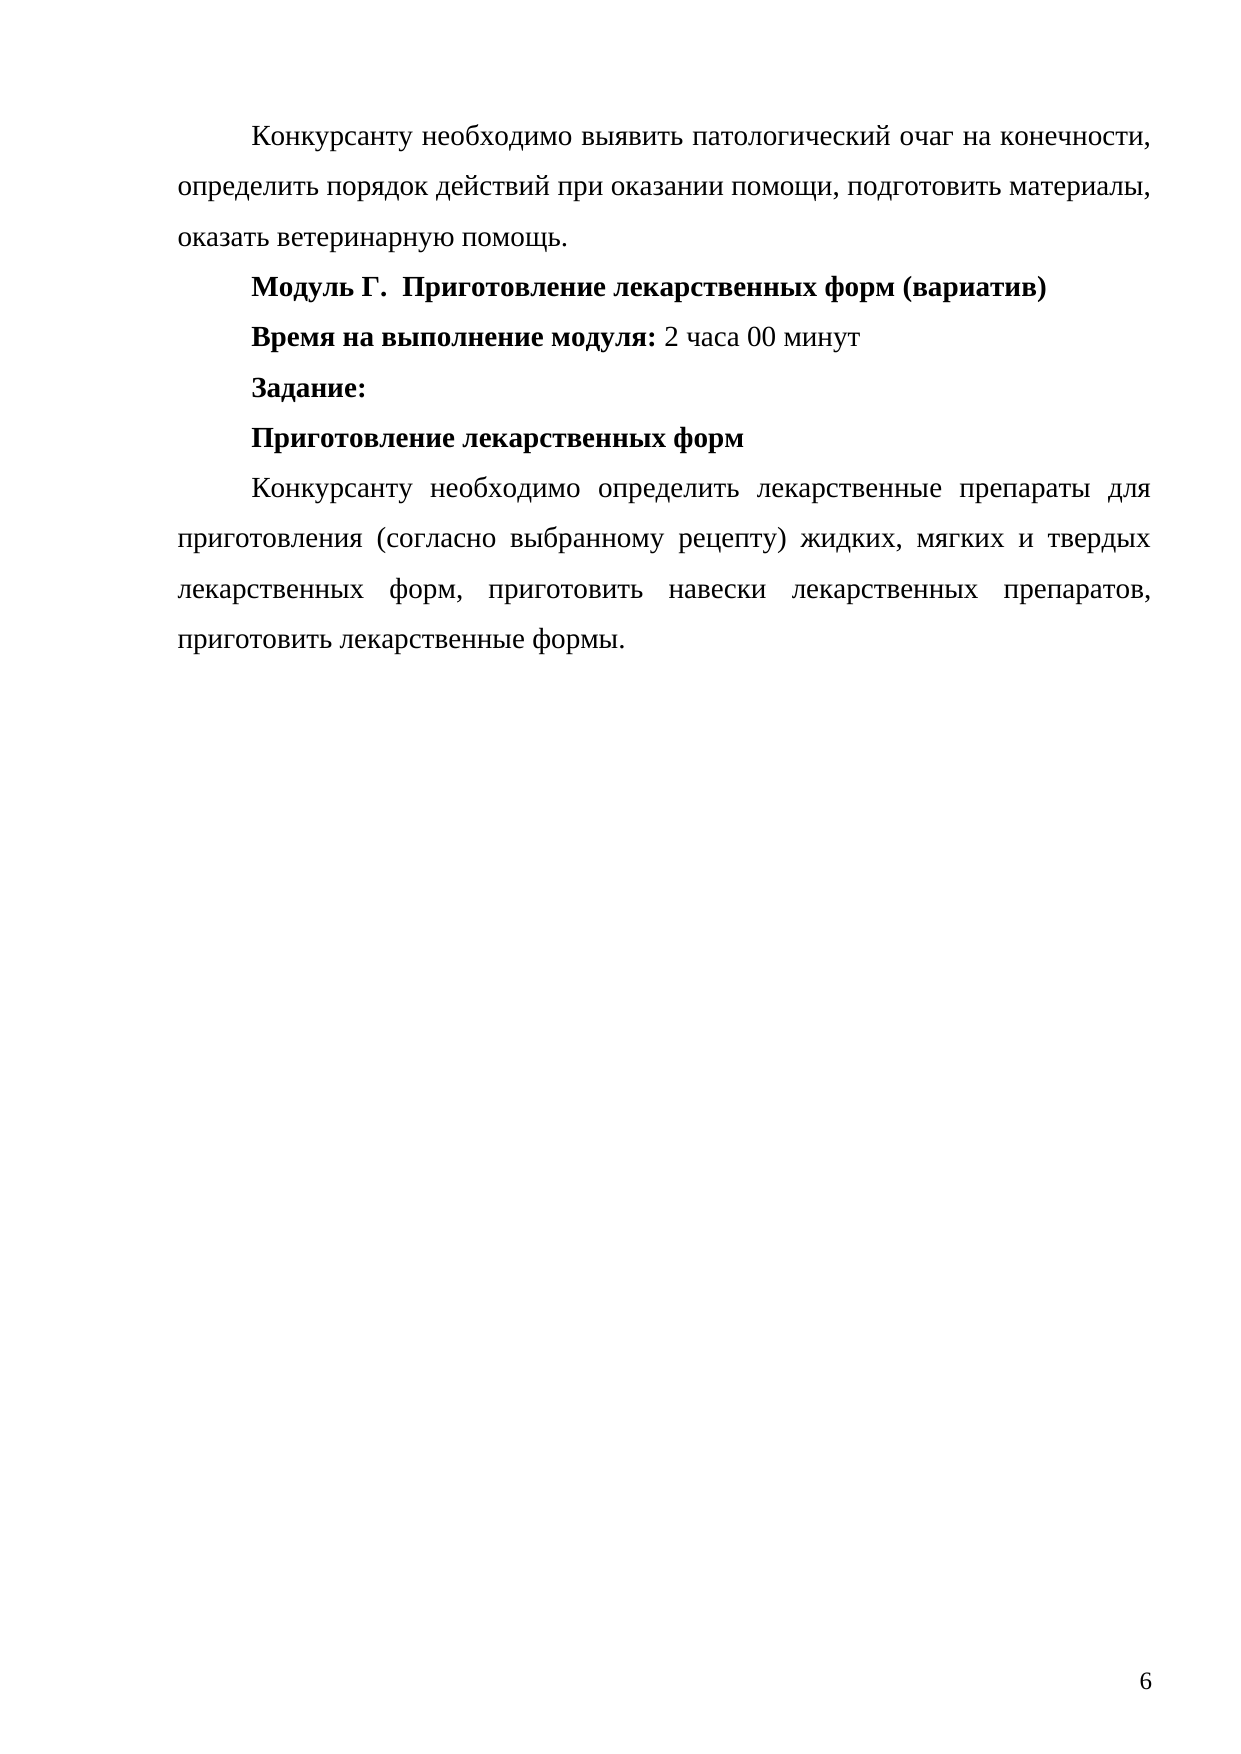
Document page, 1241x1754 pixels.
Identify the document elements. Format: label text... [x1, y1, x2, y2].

text Конкурсанту необходимо определить лекарственные препараты для приготовления (согласно выбранному рецепту) жидких, мягких и твердых лекарственных форм, приготовить навески лекарственных препаратов, приготовить лекарственные формы. [177, 470, 1152, 655]
text Время на выполнение модуля: 2 часа 00 минут [177, 319, 1152, 353]
text Приготовление лекарственных форм [177, 420, 1152, 453]
text Задание: [177, 370, 1152, 403]
text Модуль Г. Приготовление лекарственных форм (вариатив) [177, 269, 1152, 303]
text Конкурсанту необходимо выявить патологический очаг на конечности, определить порядок действий при оказании помощи, подготовить материалы, оказать ветеринарную помощь. [177, 118, 1152, 252]
